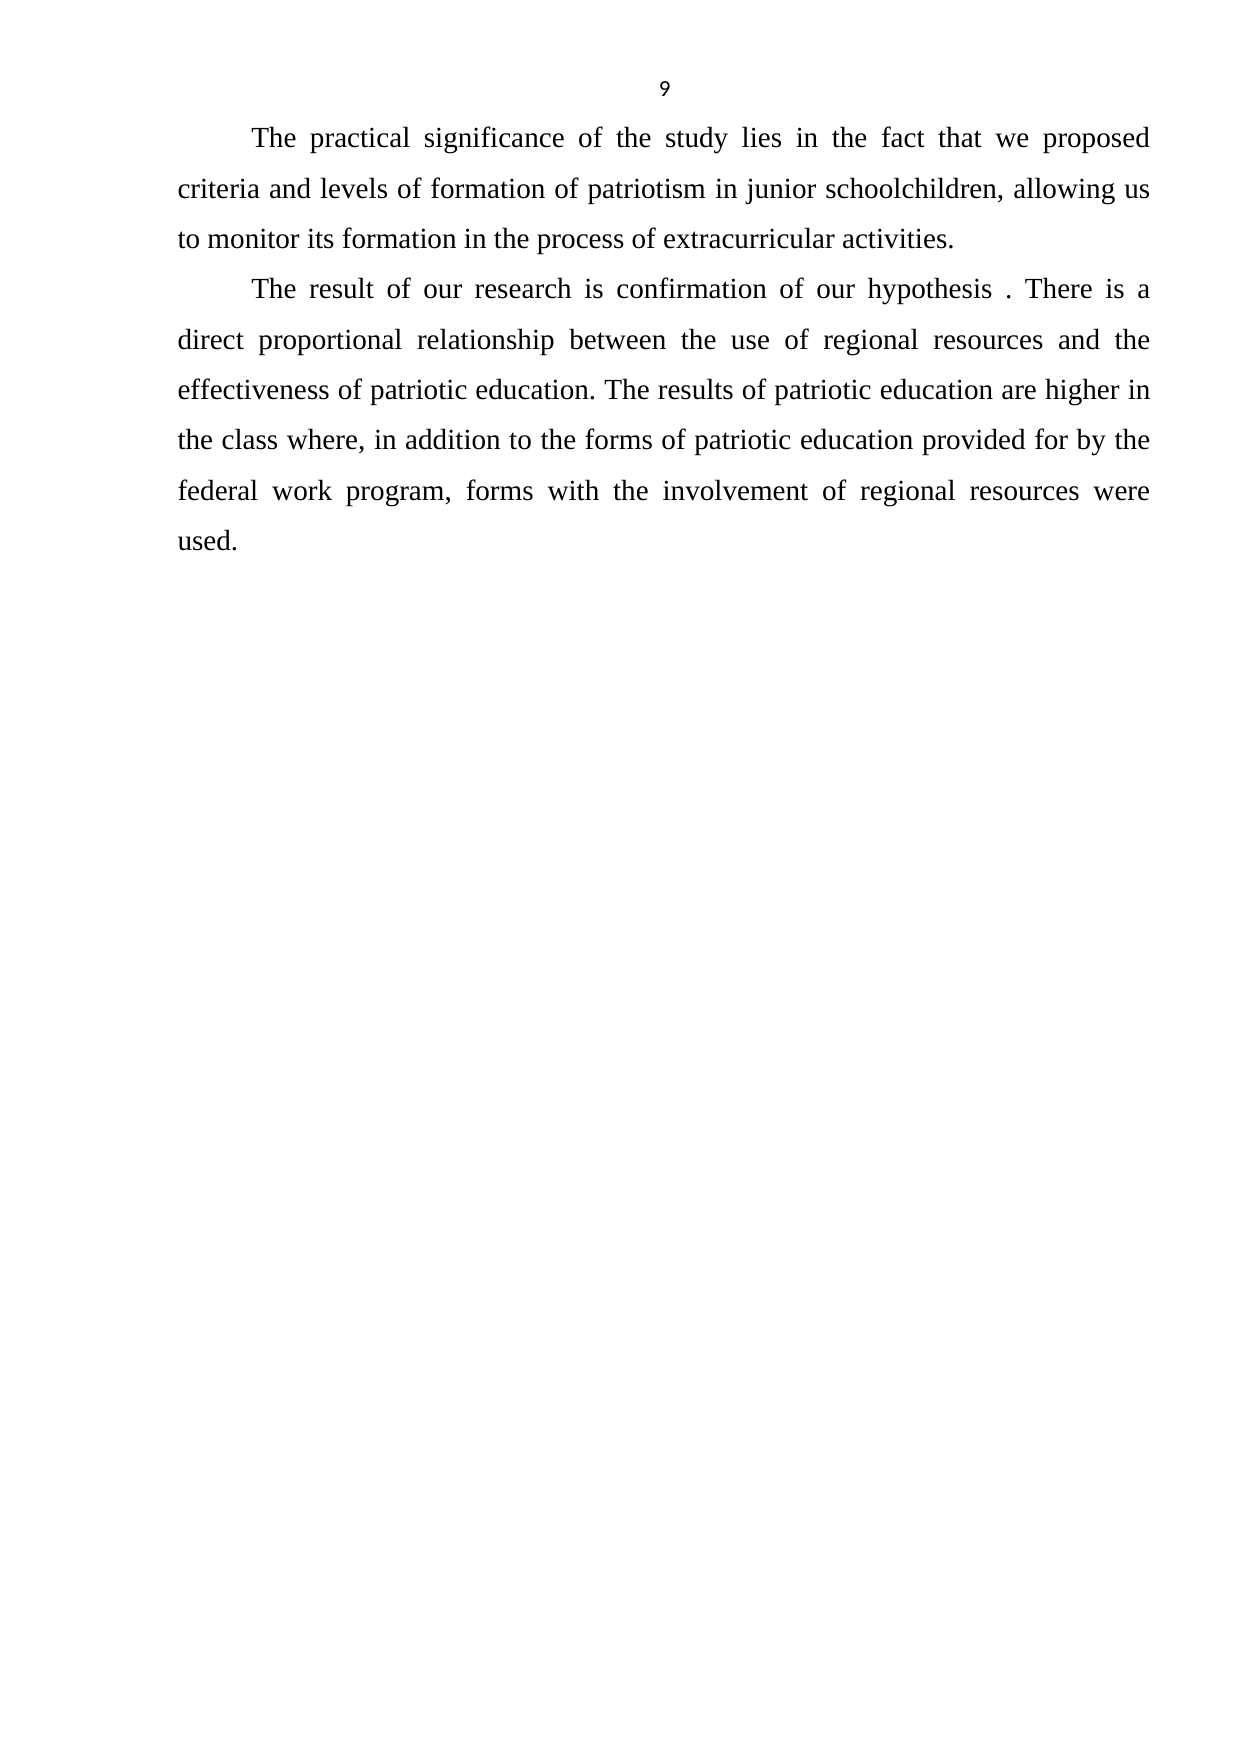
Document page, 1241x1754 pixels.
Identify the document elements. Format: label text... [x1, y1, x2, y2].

text The result of our research is confirmation of our hypothesis . There is a direct proportional relationship between the use of regional resources and the effectiveness of patriotic education. The results of patriotic education are higher in the class where, in addition to the forms of patriotic education provided for by the federal work program, forms with the involvement of regional resources were used. [177, 272, 1152, 557]
text The practical significance of the study lies in the fact that we proposed criteria and levels of formation of patriotism in junior schoolchildren, allowing us to monitor its formation in the process of extracurricular activities. [177, 121, 1152, 255]
